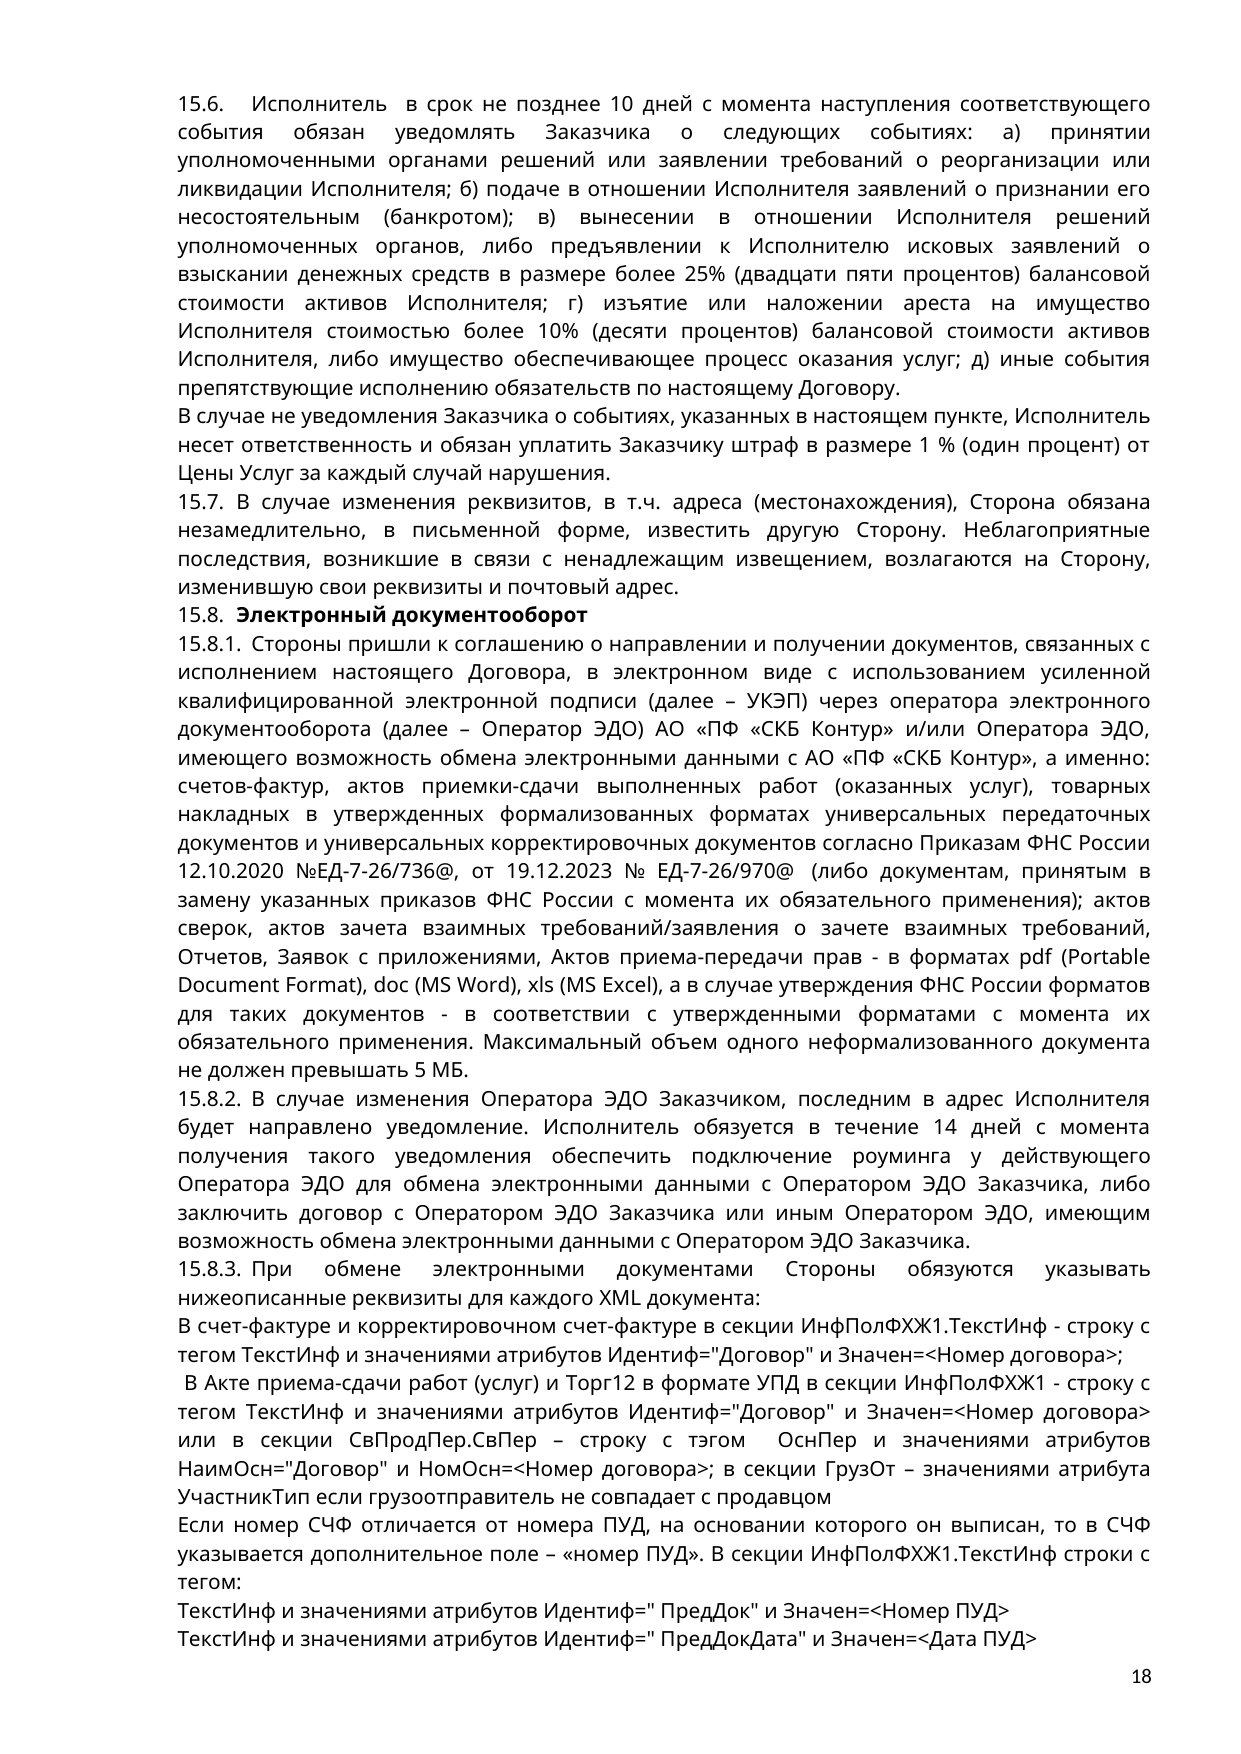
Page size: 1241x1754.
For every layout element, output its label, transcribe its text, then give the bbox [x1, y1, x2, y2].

text Если номер СЧФ отличается от номера ПУД, на основании которого он выписан, то в СЧФ указывается дополнительное поле – «номер ПУД». В секции ИнфПолФХЖ1.ТекстИнф строки с тегом: [177, 1511, 1152, 1596]
list В случае изменения реквизитов, в т.ч. адреса (местонахождения), Сторона обязана незамедлительно, в письменной форме, известить другую Сторону. Неблагоприятные последствия, возникшие в связи с ненадлежащим извещением, возлагаются на Сторону, изменившую свои реквизиты и почтовый адрес. [177, 487, 1152, 601]
text ТекстИнф и значениями атрибутов Идентиф=" ПредДок" и Значен=<Номер ПУД> [177, 1596, 1152, 1624]
text В Акте приема-сдачи работ (услуг) и Торг12 в формате УПД в секции ИнфПолФХЖ1 - строку с тегом ТекстИнф и значениями атрибутов Идентиф="Договор" и Значен=<Номер договора> или в секции СвПродПер.СвПер – строку с тэгом ОснПер и значениями атрибутов НаимОсн="Договор" и НомОсн=<Номер договора>; в секции ГрузОт – значениями атрибута УчастникТип если грузоотправитель не совпадает с продавцом [177, 1368, 1152, 1511]
text ТекстИнф и значениями атрибутов Идентиф=" ПредДокДата" и Значен=<Дата ПУД> [177, 1624, 1152, 1653]
list Электронный документооборот [177, 601, 1152, 629]
list В случае не уведомления Заказчика о событиях, указанных в настоящем пункте, Исполнитель несет ответственность и обязан уплатить Заказчику штраф в размере 1 % (один процент) от Цены Услуг за каждый случай нарушения. [177, 401, 1152, 487]
list В случае изменения Оператора ЭДО Заказчиком, последним в адрес Исполнителя будет направлено уведомление. Исполнитель обязуется в течение 14 дней с момента получения такого уведомления обеспечить подключение роуминга у действующего Оператора ЭДО для обмена электронными данными с Оператором ЭДО Заказчика, либо заключить договор с Оператором ЭДО Заказчика или иным Оператором ЭДО, имеющим возможность обмена электронными данными с Оператором ЭДО Заказчика. [177, 1084, 1152, 1254]
list Исполнитель в срок не позднее 10 дней с момента наступления соответствующего события обязан уведомлять Заказчика о следующих событиях: а) принятии уполномоченными органами решений или заявлении требований о реорганизации или ликвидации Исполнителя; б) подаче в отношении Исполнителя заявлений о признании его несостоятельным (банкротом); в) вынесении в отношении Исполнителя решений уполномоченных органов, либо предъявлении к Исполнителю исковых заявлений о взыскании денежных средств в размере более 25% (двадцати пяти процентов) балансовой стоимости активов Исполнителя; г) изъятие или наложении ареста на имущество Исполнителя стоимостью более 10% (десяти процентов) балансовой стоимости активов Исполнителя, либо имущество обеспечивающее процесс оказания услуг; д) иные события препятствующие исполнению обязательств по настоящему Договору. [177, 89, 1152, 401]
text В счет-фактуре и корректировочном счет-фактуре в секции ИнфПолФХЖ1.ТекстИнф - строку с тегом ТекстИнф и значениями атрибутов Идентиф="Договор" и Значен=<Номер договора>; [177, 1311, 1152, 1368]
list Стороны пришли к соглашению о направлении и получении документов, связанных с исполнением настоящего Договора, в электронном виде с использованием усиленной квалифицированной электронной подписи (далее – УКЭП) через оператора электронного документооборота (далее – Оператор ЭДО) АО «ПФ «СКБ Контур» и/или Оператора ЭДО, имеющего возможность обмена электронными данными с АО «ПФ «СКБ Контур», а именно: счетов-фактур, актов приемки-сдачи выполненных работ (оказанных услуг), товарных накладных в утвержденных формализованных форматах универсальных передаточных документов и универсальных корректировочных документов согласно Приказам ФНС России 12.10.2020 №ЕД-7-26/736@, от 19.12.2023 № ЕД-7-26/970@ (либо документам, принятым в замену указанных приказов ФНС России с момента их обязательного применения); актов сверок, актов зачета взаимных требований/заявления о зачете взаимных требований, Отчетов, Заявок с приложениями, Актов приема-передачи прав - в форматах pdf (Portable Document Format), doc (MS Word), xls (MS Excel), а в случае утверждения ФНС России форматов для таких документов - в соответствии с утвержденными форматами с момента их обязательного применения. Максимальный объем одного неформализованного документа не должен превышать 5 МБ. [177, 629, 1152, 1084]
list При обмене электронными документами Стороны обязуются указывать нижеописанные реквизиты для каждого XML документа: [177, 1254, 1152, 1311]
